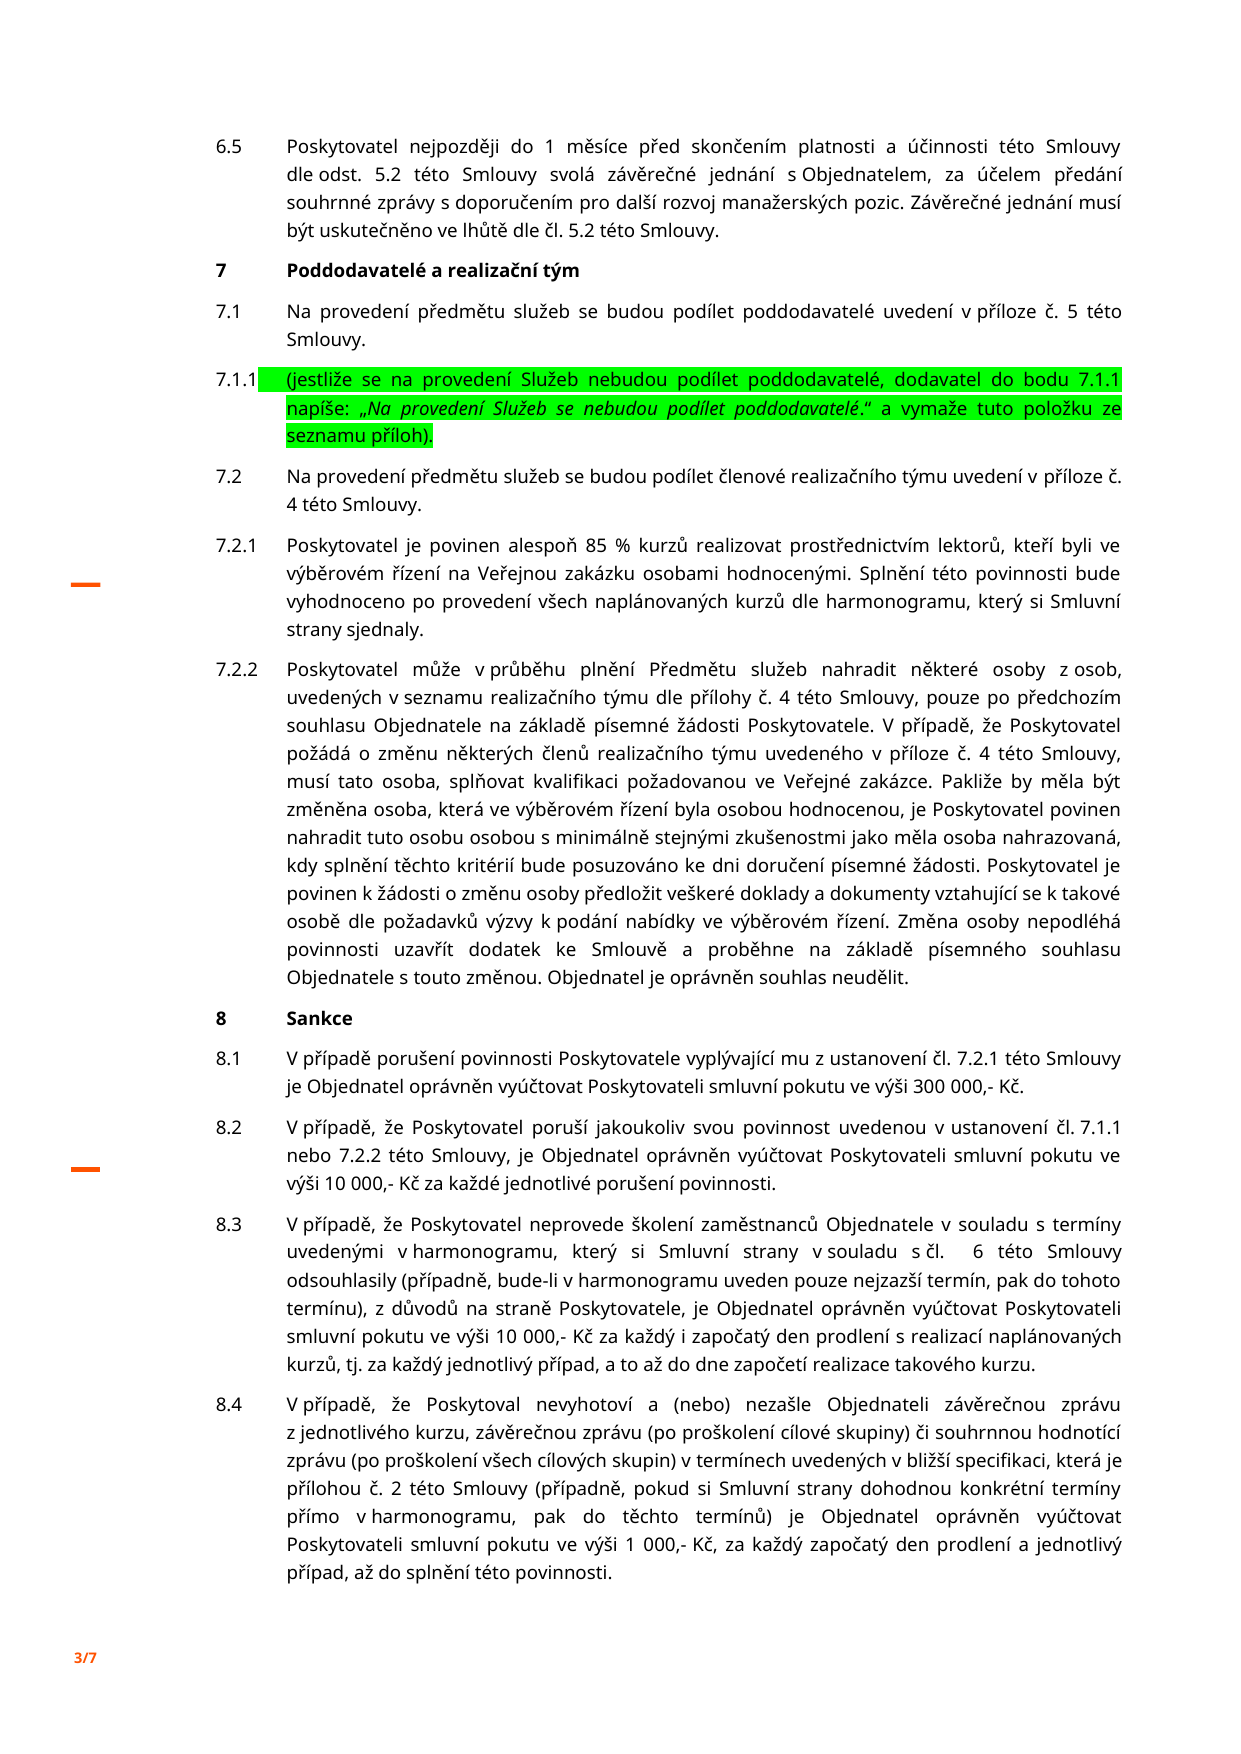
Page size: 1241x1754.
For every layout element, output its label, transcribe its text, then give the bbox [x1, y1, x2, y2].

subtitle V případě porušení povinnosti Poskytovatele vyplývající mu z ustanovení čl. 7.2.1 této Smlouvy je Objednatel oprávněn vyúčtovat Poskytovateli smluvní pokutu ve výši 300 000,- Kč. [216, 1046, 1122, 1099]
subtitle Sankce [216, 1005, 1122, 1031]
subtitle V případě, že Poskytovatel neprovede školení zaměstnanců Objednatele v souladu s termíny uvedenými v harmonogramu, který si Smluvní strany v souladu s čl. 6 této Smlouvy odsouhlasily (případně, bude-li v harmonogramu uveden pouze nejzazší termín, pak do tohoto termínu), z důvodů na straně Poskytovatele, je Objednatel oprávněn vyúčtovat Poskytovateli smluvní pokutu ve výši 10 000,- Kč za každý i započatý den prodlení s realizací naplánovaných kurzů, tj. za každý jednotlivý případ, a to až do dne započetí realizace takového kurzu. [216, 1211, 1122, 1376]
subtitle Na provedení předmětu služeb se budou podílet členové realizačního týmu uvedení v příloze č. 4 této Smlouvy. [216, 463, 1122, 517]
subtitle Poskytovatel nejpozději do 1 měsíce před skončením platnosti a účinnosti této Smlouvy dle odst. 5.2 této Smlouvy svolá závěrečné jednání s Objednatelem, za účelem předání souhrnné zprávy s doporučením pro další rozvoj manažerských pozic. Závěrečné jednání musí být uskutečněno ve lhůtě dle čl. 5.2 této Smlouvy. [216, 133, 1122, 243]
subtitle V případě, že Poskytovatel poruší jakoukoliv svou povinnost uvedenou v ustanovení čl. 7.1.1 nebo 7.2.2 této Smlouvy, je Objednatel oprávněn vyúčtovat Poskytovateli smluvní pokutu ve výši 10 000,- Kč za každé jednotlivé porušení povinnosti. [216, 1114, 1122, 1196]
subtitle Poskytovatel může v průběhu plnění Předmětu služeb nahradit některé osoby z osob, uvedených v seznamu realizačního týmu dle přílohy č. 4 této Smlouvy, pouze po předchozím souhlasu Objednatele na základě písemné žádosti Poskytovatele. V případě, že Poskytovatel požádá o změnu některých členů realizačního týmu uvedeného v příloze č. 4 této Smlouvy, musí tato osoba, splňovat kvalifikaci požadovanou ve Veřejné zakázce. Pakliže by měla být změněna osoba, která ve výběrovém řízení byla osobou hodnocenou, je Poskytovatel povinen nahradit tuto osobu osobou s minimálně stejnými zkušenostmi jako měla osoba nahrazovaná, kdy splnění těchto kritérií bude posuzováno ke dni doručení písemné žádosti. Poskytovatel je povinen k žádosti o změnu osoby předložit veškeré doklady a dokumenty vztahující se k takové osobě dle požadavků výzvy k podání nabídky ve výběrovém řízení. Změna osoby nepodléhá povinnosti uzavřít dodatek ke Smlouvě a proběhne na základě písemného souhlasu Objednatele s touto změnou. Objednatel je oprávněn souhlas neudělit. [216, 656, 1122, 990]
subtitle Poskytovatel je povinen alespoň 85 % kurzů realizovat prostřednictvím lektorů, kteří byli ve výběrovém řízení na Veřejnou zakázku osobami hodnocenými. Splnění této povinnosti bude vyhodnoceno po provedení všech naplánovaných kurzů dle harmonogramu, který si Smluvní strany sjednaly. [216, 532, 1122, 641]
subtitle Poddodavatelé a realizační tým [216, 258, 1122, 283]
subtitle Na provedení předmětu služeb se budou podílet poddodavatelé uvedení v příloze č. 5 této Smlouvy. [216, 298, 1122, 352]
subtitle (jestliže se na provedení Služeb nebudou podílet poddodavatelé, dodavatel do bodu 7.1.1 napíše: „Na provedení Služeb se nebudou podílet poddodavatelé.“ a vymaže tuto položku ze seznamu příloh). [216, 367, 1122, 448]
subtitle V případě, že Poskytoval nevyhotoví a (nebo) nezašle Objednateli závěrečnou zprávu z jednotlivého kurzu, závěrečnou zprávu (po proškolení cílové skupiny) či souhrnnou hodnotící zprávu (po proškolení všech cílových skupin) v termínech uvedených v bližší specifikaci, která je přílohou č. 2 této Smlouvy (případně, pokud si Smluvní strany dohodnou konkrétní termíny přímo v harmonogramu, pak do těchto termínů) je Objednatel oprávněn vyúčtovat Poskytovateli smluvní pokutu ve výši 1 000,- Kč, za každý započatý den prodlení a jednotlivý případ, až do splnění této povinnosti. [216, 1391, 1122, 1585]
